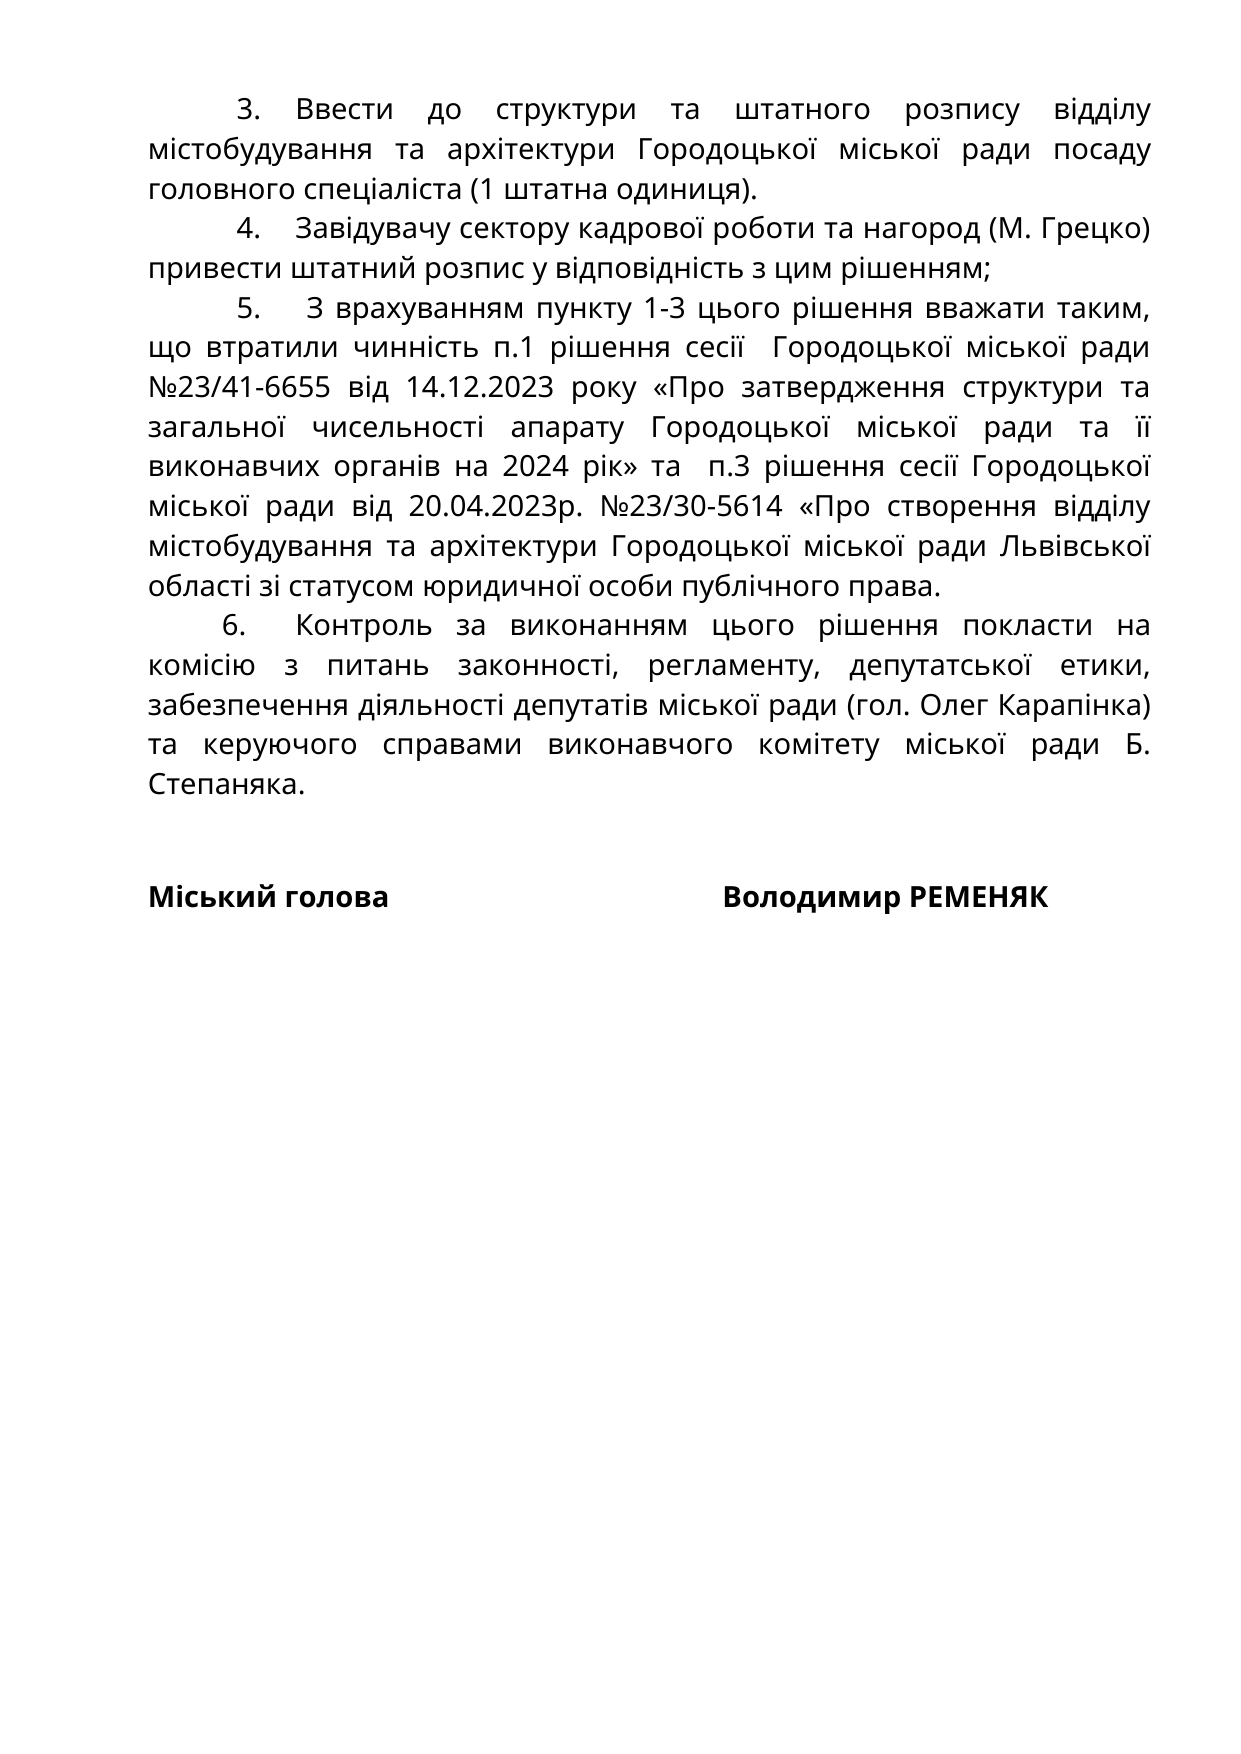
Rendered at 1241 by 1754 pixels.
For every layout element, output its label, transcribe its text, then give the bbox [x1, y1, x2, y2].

text Міський голова Володимир РЕМЕНЯК [148, 877, 1152, 916]
list Завідувачу сектору кадрової роботи та нагород (М. Грецко) привести штатний розпис у відповідність з цим рішенням; [148, 208, 1152, 287]
list Контроль за виконанням цього рішення покласти на комісію з питань законності, регламенту, депутатської етики, забезпечення діяльності депутатів міської ради (гол. Олег Карапінка) та керуючого справами виконавчого комітету міської ради Б. Степаняка. [148, 604, 1152, 803]
list З врахуванням пункту 1-3 цього рішення вважати таким, що втратили чинність п.1 рішення сесії Городоцької міської ради №23/41-6655 від 14.12.2023 року «Про затвердження структури та загальної чисельності апарату Городоцької міської ради та її виконавчих органів на 2024 рік» та п.3 рішення сесії Городоцької міської ради від 20.04.2023р. №23/30-5614 «Про створення відділу містобудування та архітектури Городоцької міської ради Львівської області зі статусом юридичної особи публічного права. [148, 287, 1152, 604]
list Ввести до структури та штатного розпису відділу містобудування та архітектури Городоцької міської ради посаду головного спеціаліста (1 штатна одиниця). [148, 88, 1152, 208]
